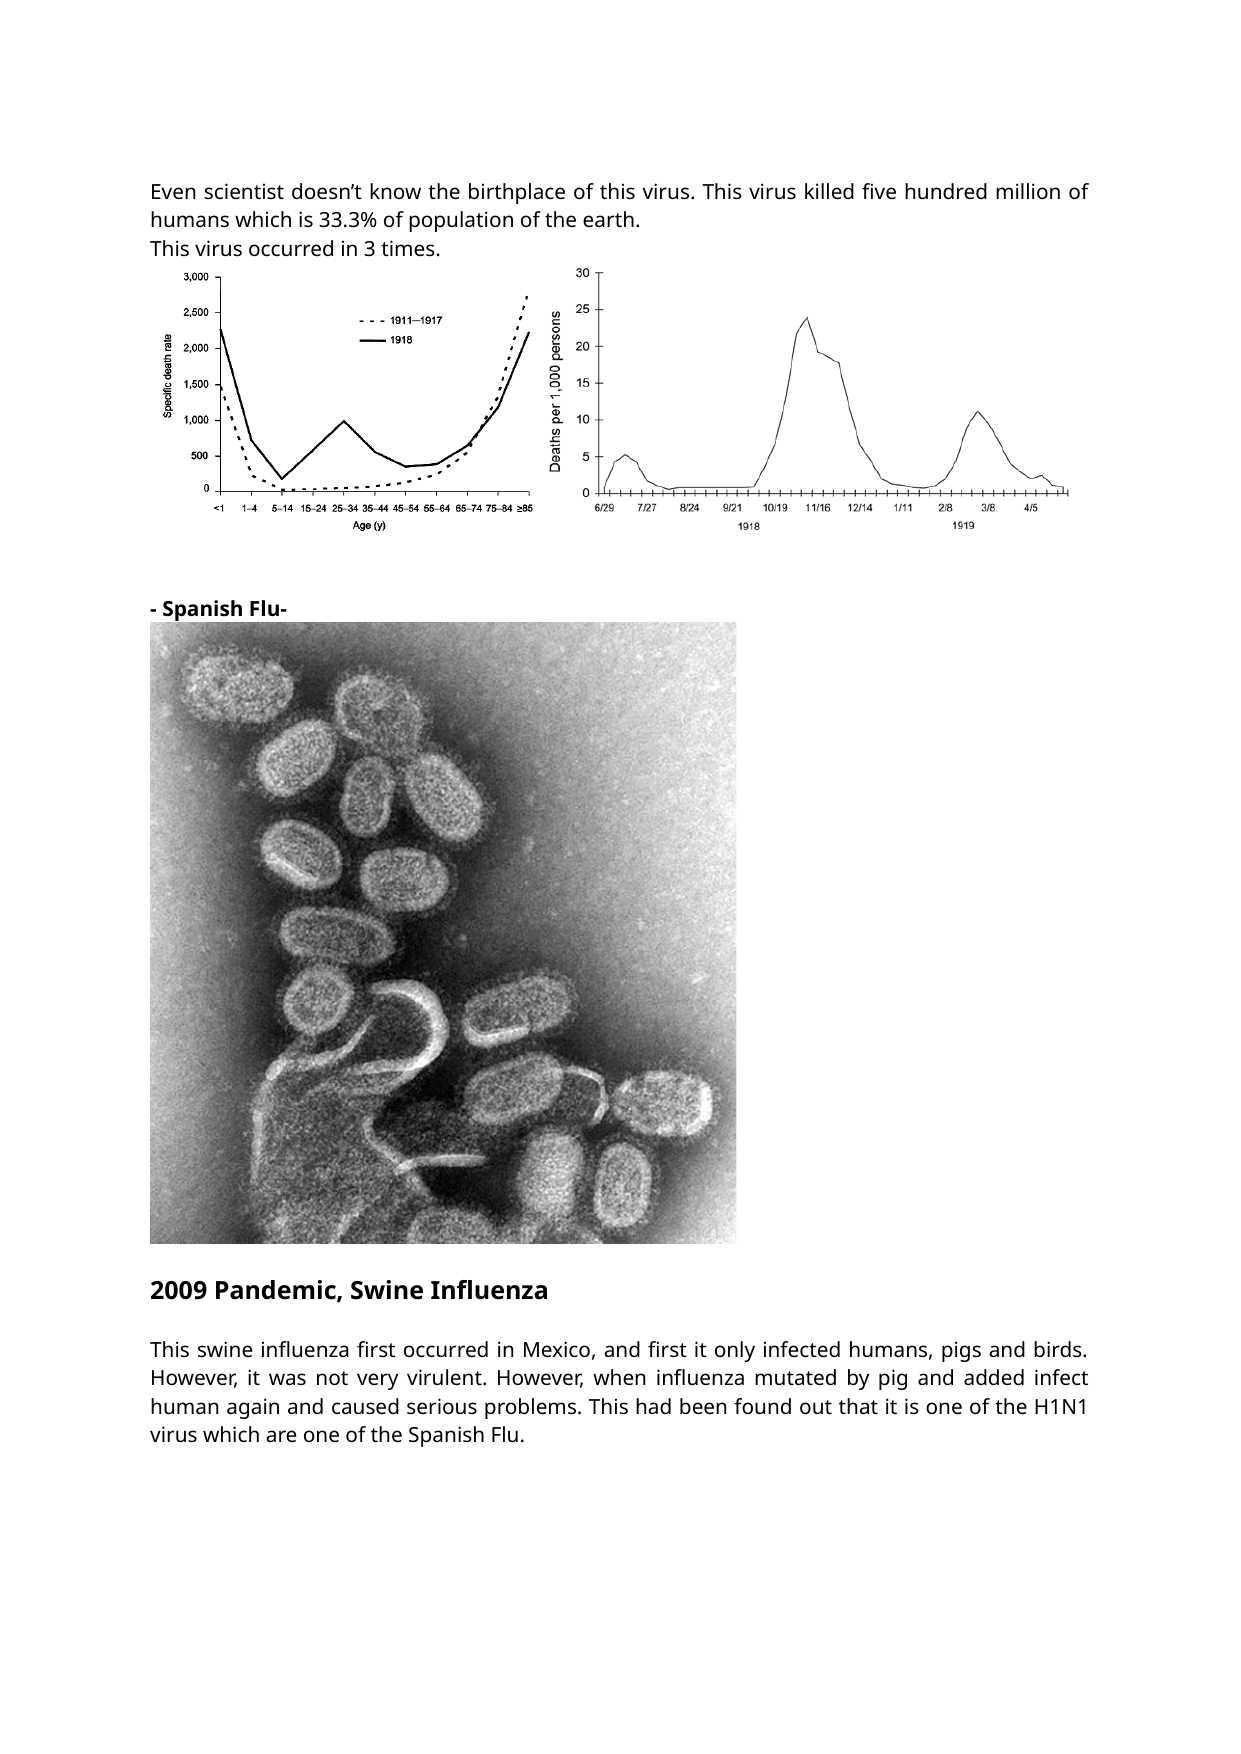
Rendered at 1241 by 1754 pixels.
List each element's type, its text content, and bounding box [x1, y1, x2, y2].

text 2009 Pandemic, Swine Influenza [150, 1272, 1090, 1307]
text - Spanish Flu- [150, 594, 1090, 622]
text This swine influenza first occurred in Mexico, and first it only infected humans, pigs and birds. However, it was not very virulent. However, when influenza mutated by pig and added infect human again and caused serious problems. This had been found out that it is one of the H1N1 virus which are one of the Spanish Flu. [150, 1335, 1090, 1449]
text Even scientist doesn’t know the birthplace of this virus. This virus killed five hundred million of humans which is 33.3% of population of the earth. [150, 177, 1090, 234]
picture [155, 262, 1075, 537]
text This virus occurred in 3 times. [150, 234, 1090, 262]
picture [150, 622, 737, 1244]
